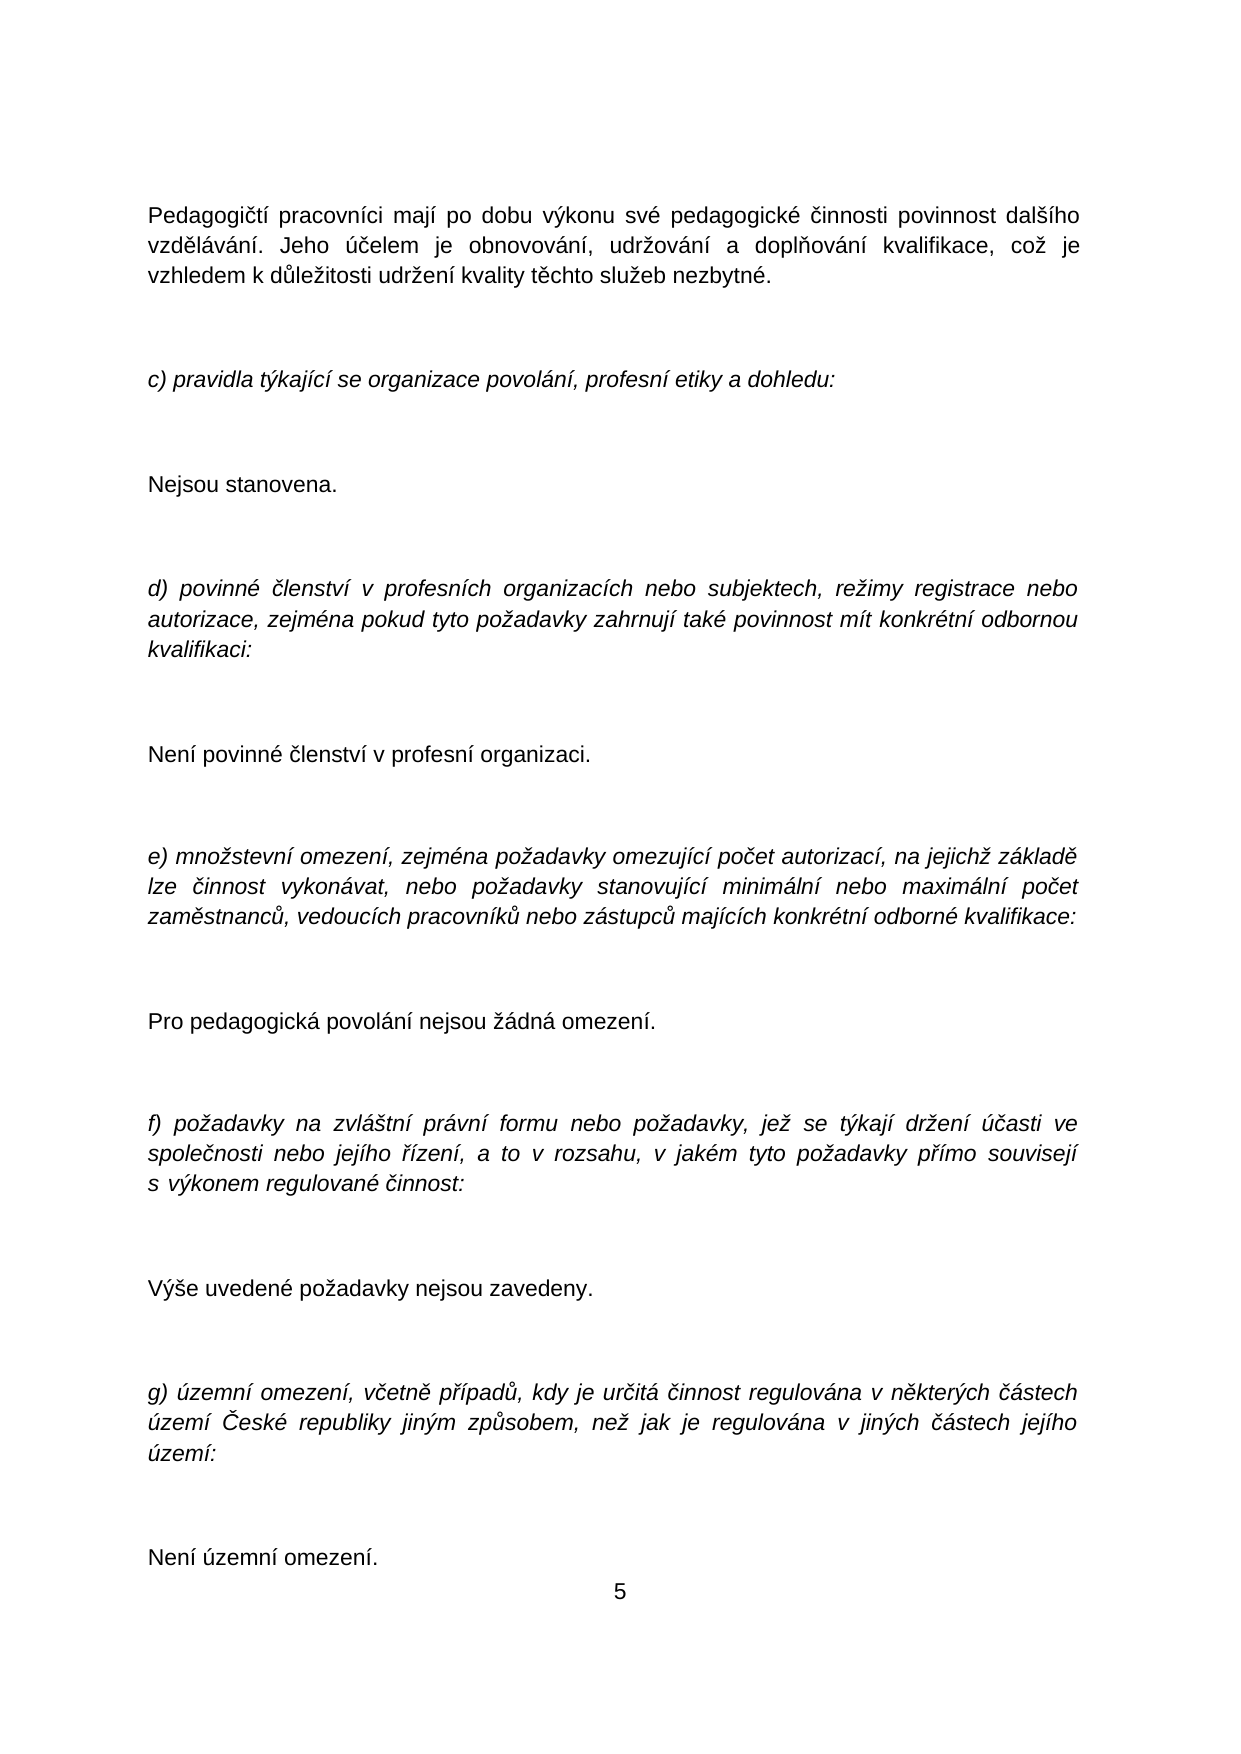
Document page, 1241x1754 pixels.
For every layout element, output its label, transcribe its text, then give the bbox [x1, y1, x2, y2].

text d) povinné členství v profesních organizacích nebo subjektech, režimy registrace nebo autorizace, zejména pokud tyto požadavky zahrnují také povinnost mít konkrétní odbornou kvalifikaci: [148, 575, 1081, 662]
text e) množstevní omezení, zejména požadavky omezující počet autorizací, na jejichž základě lze činnost vykonávat, nebo požadavky stanovující minimální nebo maximální počet zaměstnanců, vedoucích pracovníků nebo zástupců majících konkrétní odborné kvalifikace: [148, 843, 1081, 929]
text Výše uvedené požadavky nejsou zavedeny. [148, 1275, 1081, 1301]
text f) požadavky na zvláštní právní formu nebo požadavky, jež se týkají držení účasti ve společnosti nebo jejího řízení, a to v rozsahu, v jakém tyto požadavky přímo souvisejí s výkonem regulované činnost: [148, 1110, 1081, 1197]
text Pedagogičtí pracovníci mají po dobu výkonu své pedagogické činnosti povinnost dalšího vzdělávání. Jeho účelem je obnovování, udržování a doplňování kvalifikace, což je vzhledem k důležitosti udržení kvality těchto služeb nezbytné. [148, 202, 1081, 288]
text Nejsou stanovena. [148, 471, 1081, 497]
text Není územní omezení. [148, 1544, 1081, 1570]
text c) pravidla týkající se organizace povolání, profesní etiky a dohledu: [148, 366, 1081, 393]
text Pro pedagogická povolání nejsou žádná omezení. [148, 1008, 1081, 1034]
text g) územní omezení, včetně případů, kdy je určitá činnost regulována v některých částech území České republiky jiným způsobem, než jak je regulována v jiných částech jejího území: [148, 1379, 1081, 1466]
text Není povinné členství v profesní organizaci. [148, 741, 1081, 767]
